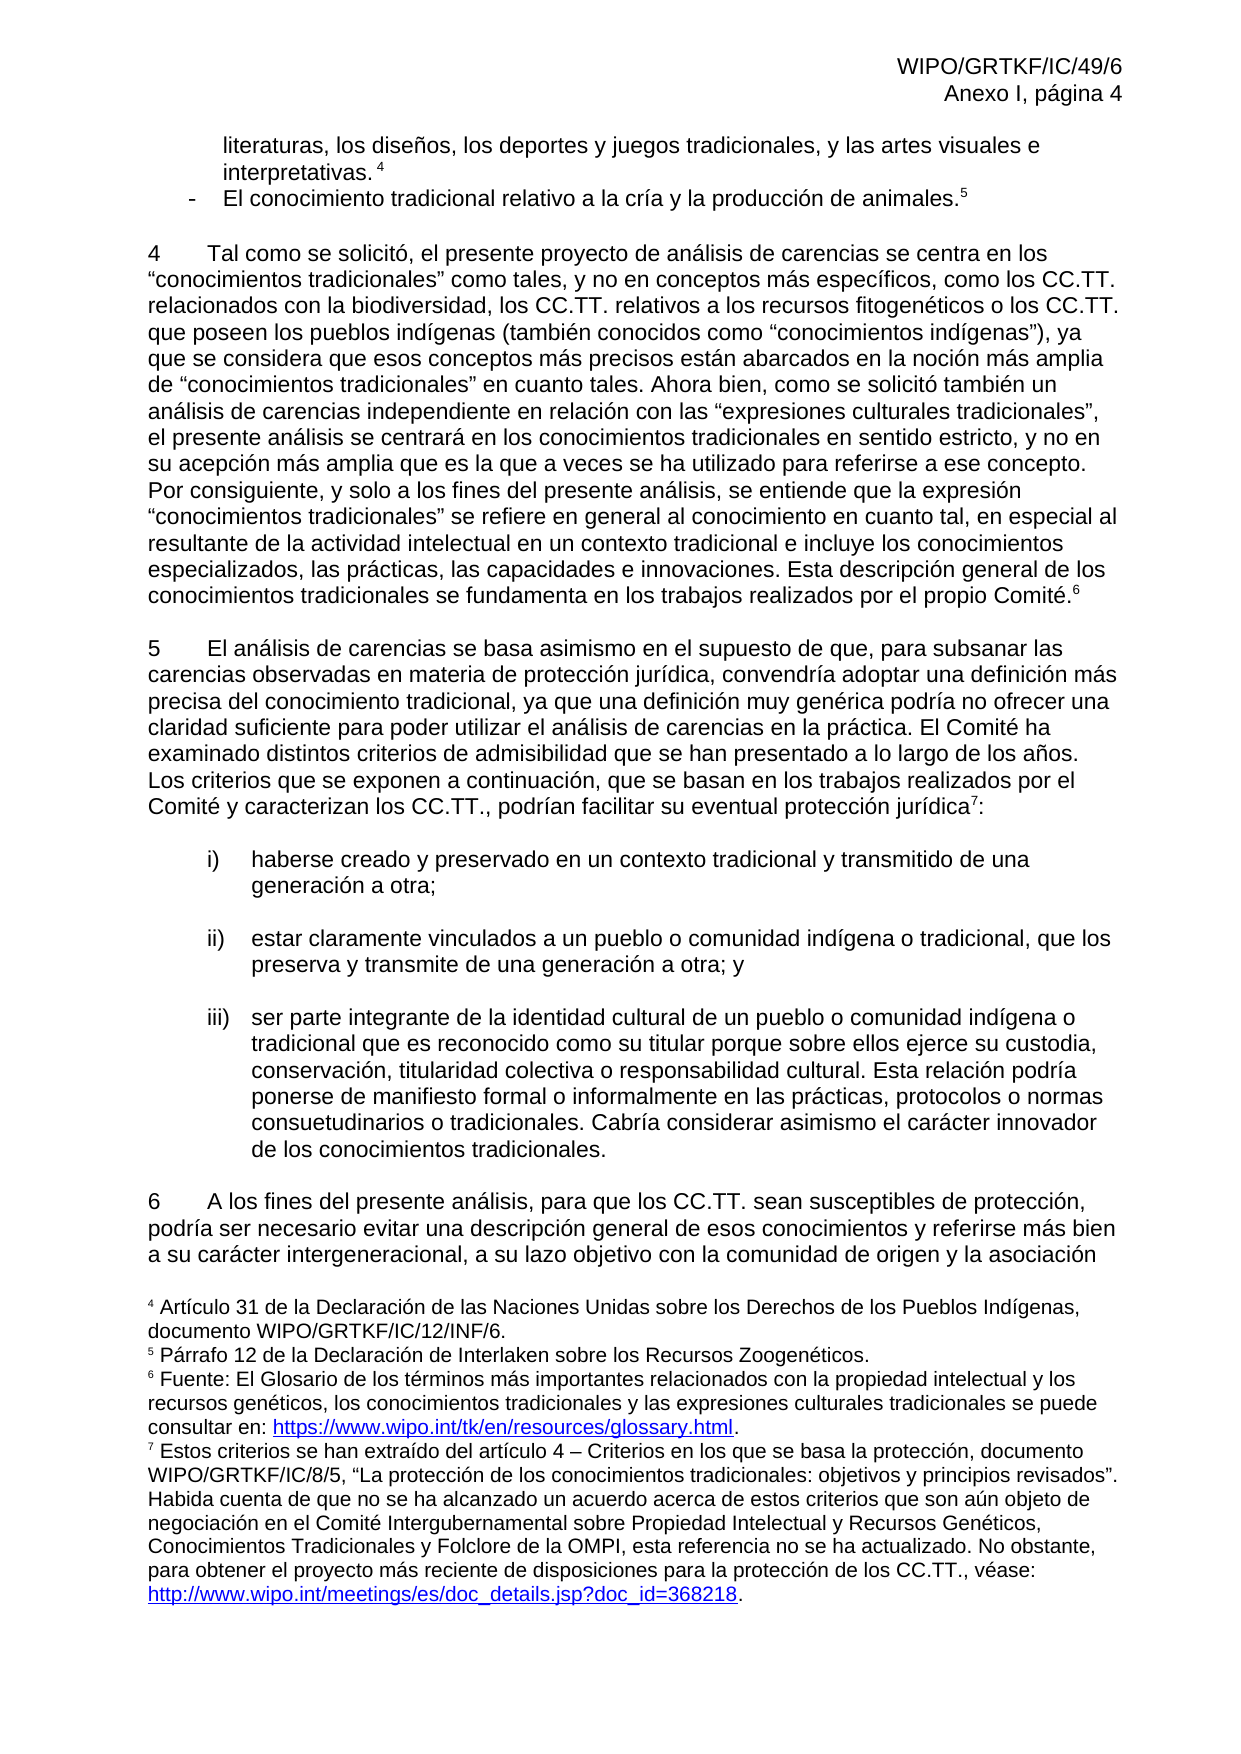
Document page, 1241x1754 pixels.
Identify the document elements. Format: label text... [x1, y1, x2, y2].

text Tal como se solicitó, el presente proyecto de análisis de carencias se centra en los “conocimientos tradicionales” como tales, y no en conceptos más específicos, como los CC.TT. relacionados con la biodiversidad, los CC.TT. relativos a los recursos fitogenéticos o los CC.TT. que poseen los pueblos indígenas (también conocidos como “conocimientos indígenas”), ya que se considera que esos conceptos más precisos están abarcados en la noción más amplia de “conocimientos tradicionales” en cuanto tales. Ahora bien, como se solicitó también un análisis de carencias independiente en relación con las “expresiones culturales tradicionales”, el presente análisis se centrará en los conocimientos tradicionales en sentido estricto, y no en su acepción más amplia que es la que a veces se ha utilizado para referirse a ese concepto. Por consiguiente, y solo a los fines del presente análisis, se entiende que la expresión “conocimientos tradicionales” se refiere en general al conocimiento en cuanto tal, en especial al resultante de la actividad intelectual en un contexto tradicional e incluye los conocimientos especializados, las prácticas, las capacidades e innovaciones. Esta descripción general de los conocimientos tradicionales se fundamenta en los trabajos realizados por el propio Comité. [148, 239, 1122, 608]
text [148, 1188, 1122, 1267]
list haberse creado y preservado en un contexto tradicional y transmitido de una generación a otra; [207, 846, 1122, 898]
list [185, 132, 1122, 185]
list El conocimiento tradicional relativo a la cría y la producción de animales. [185, 185, 1122, 213]
list ser parte integrante de la identidad cultural de un pueblo o comunidad indígena o tradicional que es reconocido como su titular porque sobre ellos ejerce su custodia, conservación, titularidad colectiva o responsabilidad cultural. Esta relación podría ponerse de manifiesto formal o informalmente en las prácticas, protocolos o normas consuetudinarios o tradicionales. Cabría considerar asimismo el carácter innovador de los conocimientos tradicionales. [207, 1004, 1122, 1162]
text El análisis de carencias se basa asimismo en el supuesto de que, para subsanar las carencias observadas en materia de protección jurídica, convendría adoptar una definición más precisa del conocimiento tradicional, ya que una definición muy genérica podría no ofrecer una claridad suficiente para poder utilizar el análisis de carencias en la práctica. El Comité ha examinado distintos criterios de admisibilidad que se han presentado a lo largo de los años. Los criterios que se exponen a continuación, que se basan en los trabajos realizados por el Comité y caracterizan los CC.TT., podrían facilitar su eventual protección jurídica: [148, 635, 1122, 819]
list estar claramente vinculados a un pueblo o comunidad indígena o tradicional, que los preserva y transmite de una generación a otra; y [207, 925, 1122, 977]
